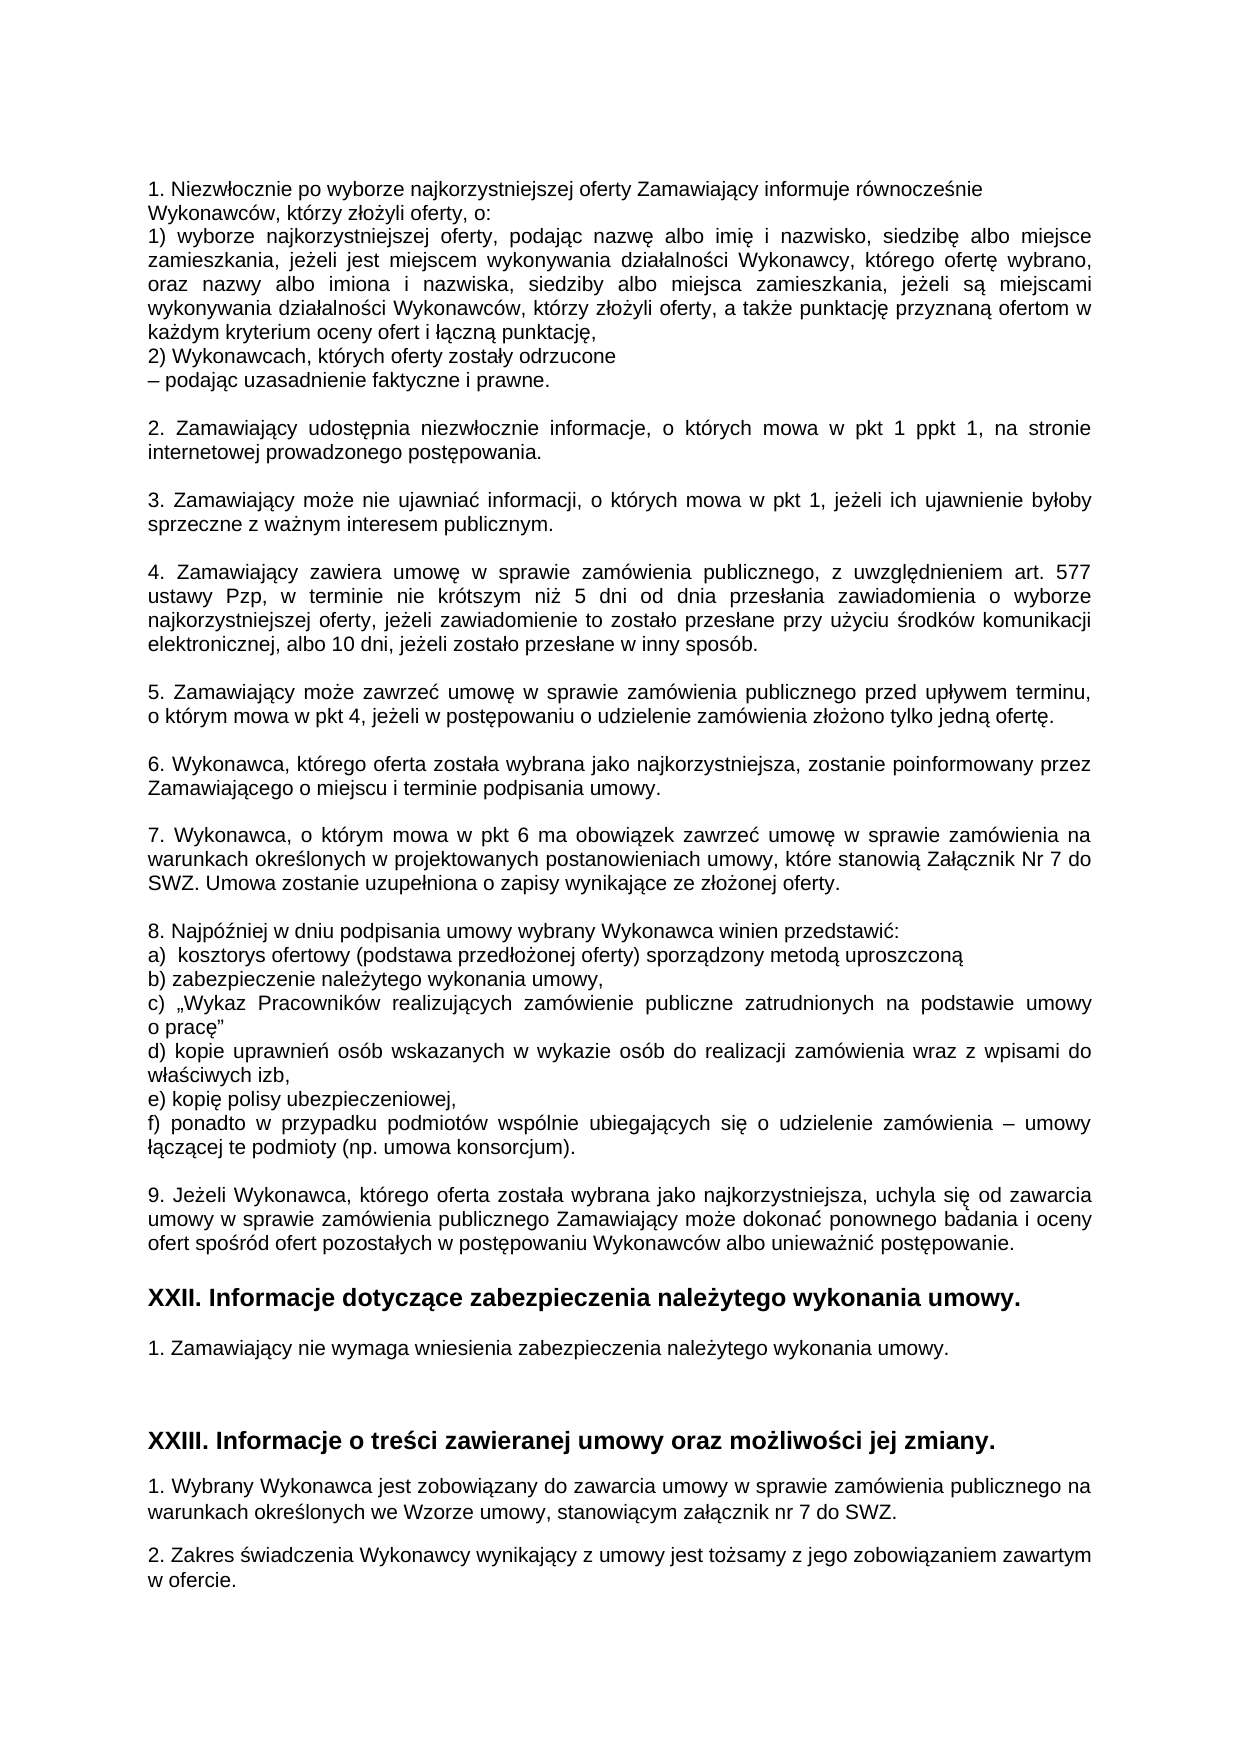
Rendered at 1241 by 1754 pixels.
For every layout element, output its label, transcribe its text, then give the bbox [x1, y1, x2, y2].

text 9. Jeżeli Wykonawca, którego oferta została wybrana jako najkorzystniejsza, uchyla się̨ od zawarcia umowy w sprawie zamówienia publicznego Zamawiający może dokonać́ ponownego badania i oceny ofert spośród ofert pozostałych w postępowaniu Wykonawców albo unieważnić́ postępowanie. [148, 1183, 1093, 1254]
text 1. Wybrany Wykonawca jest zobowiązany do zawarcia umowy w sprawie zamówienia publicznego na warunkach określonych we Wzorze umowy, stanowiącym załącznik nr 7 do SWZ. [148, 1474, 1093, 1524]
text a) kosztorys ofertowy (podstawa przedłożonej oferty) sporządzony metodą uproszczoną [148, 943, 1093, 967]
text 8. Najpóźniej w dniu podpisania umowy wybrany Wykonawca winien przedstawić: [148, 919, 1093, 943]
text c) „Wykaz Pracowników realizujących zamówienie publiczne zatrudnionych na podstawie umowy o pracę” [148, 991, 1093, 1039]
text f) ponadto w przypadku podmiotów wspólnie ubiegających się o udzielenie zamówienia – umowy łączącej te podmioty (np. umowa konsorcjum). [148, 1111, 1093, 1159]
text XXII. Informacje dotyczące zabezpieczenia należytego wykonania umowy. [148, 1283, 1093, 1312]
text Wykonawców, którzy złożyli oferty, o: [148, 200, 1093, 224]
text 1. Niezwłocznie po wyborze najkorzystniejszej oferty Zamawiający informuje równocześnie [148, 176, 1093, 200]
text b) zabezpieczenie należytego wykonania umowy, [148, 967, 1093, 991]
text 1) wyborze najkorzystniejszej oferty, podając nazwę albo imię i nazwisko, siedzibę albo miejsce zamieszkania, jeżeli jest miejscem wykonywania działalności Wykonawcy, którego ofertę wybrano, oraz nazwy albo imiona i nazwiska, siedziby albo miejsca zamieszkania, jeżeli są miejscami wykonywania działalności Wykonawców, którzy złożyli oferty, a także punktację przyznaną ofertom w każdym kryterium oceny ofert i łączną punktację, [148, 224, 1093, 344]
text 2. Zakres świadczenia Wykonawcy wynikający z umowy jest tożsamy z jego zobowiązaniem zawartym w ofercie. [148, 1542, 1093, 1592]
text 3. Zamawiający może nie ujawniać informacji, o których mowa w pkt 1, jeżeli ich ujawnienie byłoby sprzeczne z ważnym interesem publicznym. [148, 488, 1093, 536]
text 7. Wykonawca, o którym mowa w pkt 6 ma obowiązek zawrzeć umowę w sprawie zamówienia na warunkach określonych w projektowanych postanowieniach umowy, które stanowią Załącznik Nr 7 do SWZ. Umowa zostanie uzupełniona o zapisy wynikające ze złożonej oferty. [148, 823, 1093, 895]
text – podając uzasadnienie faktyczne i prawne. [148, 368, 1093, 392]
text 4. Zamawiający zawiera umowę w sprawie zamówienia publicznego, z uwzględnieniem art. 577 ustawy Pzp, w terminie nie krótszym niż 5 dni od dnia przesłania zawiadomienia o wyborze najkorzystniejszej oferty, jeżeli zawiadomienie to zostało przesłane przy użyciu środków komunikacji elektronicznej, albo 10 dni, jeżeli zostało przesłane w inny sposób. [148, 560, 1093, 656]
text 6. Wykonawca, którego oferta została wybrana jako najkorzystniejsza, zostanie poinformowany przez Zamawiającego o miejscu i terminie podpisania umowy. [148, 751, 1093, 799]
text e) kopię polisy ubezpieczeniowej, [148, 1087, 1093, 1111]
text 2) Wykonawcach, których oferty zostały odrzucone [148, 344, 1093, 368]
text XXIII. Informacje o treści zawieranej umowy oraz możliwości jej zmiany. [148, 1426, 1093, 1455]
text 5. Zamawiający może zawrzeć umowę w sprawie zamówienia publicznego przed upływem terminu, o którym mowa w pkt 4, jeżeli w postępowaniu o udzielenie zamówienia złożono tylko jedną ofertę. [148, 679, 1093, 727]
text 1. Zamawiający nie wymaga wniesienia zabezpieczenia należytego wykonania umowy. [148, 1336, 1093, 1360]
text 2. Zamawiający udostępnia niezwłocznie informacje, o których mowa w pkt 1 ppkt 1, na stronie internetowej prowadzonego postępowania. [148, 416, 1093, 464]
text d) kopie uprawnień osób wskazanych w wykazie osób do realizacji zamówienia wraz z wpisami do właściwych izb, [148, 1039, 1093, 1087]
